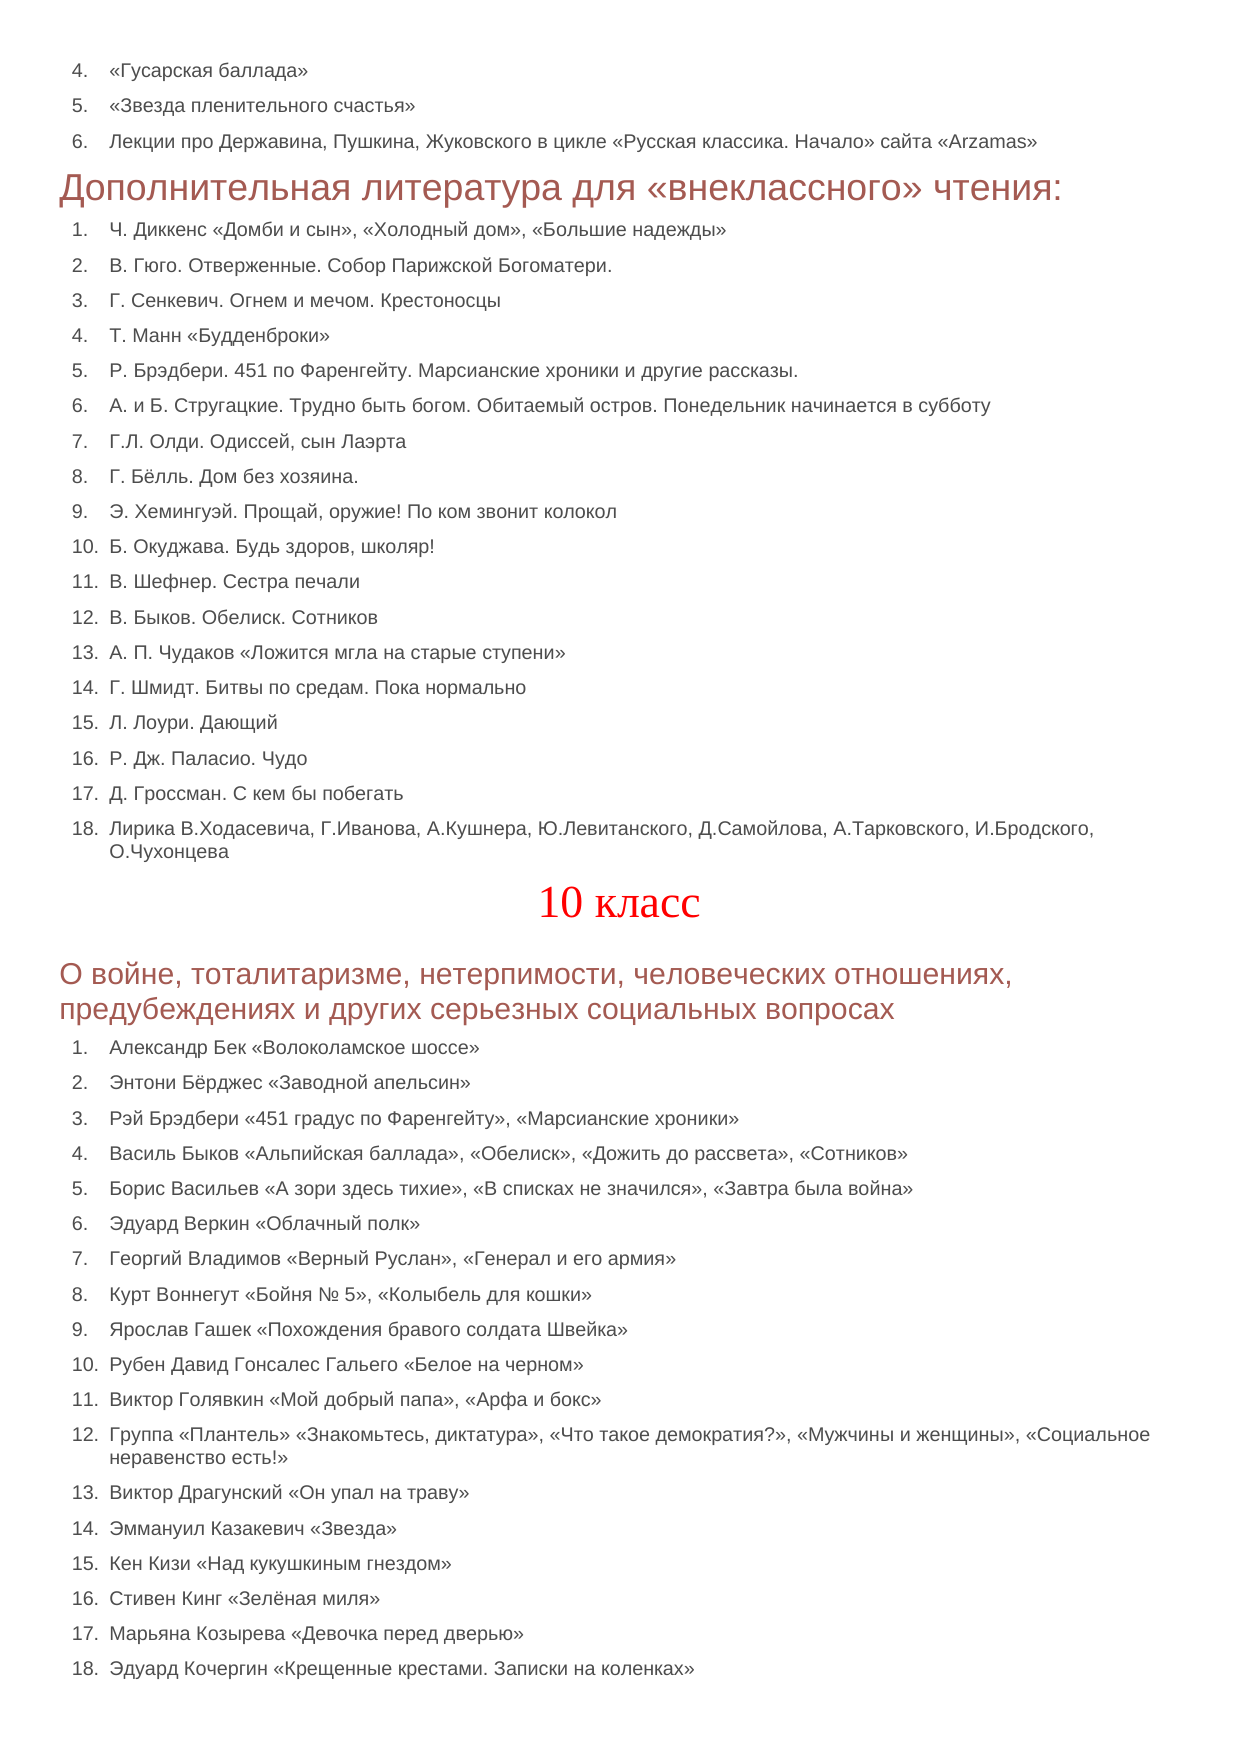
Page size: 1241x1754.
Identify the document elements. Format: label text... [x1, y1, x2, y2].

list Эммануил Казакевич «Звезда» [72, 1516, 1181, 1539]
list Лекции про Державина, Пушкина, Жуковского в цикле «Русская классика. Начало» сайта «Arzamas» [72, 129, 1181, 152]
list Энтони Бёрджес «Заводной апельсин» [72, 1071, 1181, 1094]
list Курт Воннегут «Бойня № 5», «Колыбель для кошки» [72, 1282, 1181, 1305]
list Б. Окуджава. Будь здоров, школяр! [72, 535, 1181, 558]
list Марьяна Козырева «Девочка перед дверью» [72, 1622, 1181, 1645]
list Г. Шмидт. Битвы по средам. Пока нормально [72, 676, 1181, 699]
list Виктор Драгунский «Он упал на траву» [72, 1481, 1181, 1504]
list Виктор Голявкин «Мой добрый папа», «Арфа и бокс» [72, 1388, 1181, 1411]
list А. и Б. Стругацкие. Трудно быть богом. Обитаемый остров. Понедельник начинается в субботу [72, 394, 1181, 417]
list Борис Васильев «А зори здесь тихие», «В списках не значился», «Завтра была война» [72, 1177, 1181, 1199]
list Г. Сенкевич. Огнем и мечом. Крестоносцы [72, 289, 1181, 311]
list Рубен Давид Гонсалес Гальего «Белое на черном» [72, 1353, 1181, 1376]
list Р. Дж. Паласио. Чудо [72, 746, 1181, 769]
list Кен Кизи «Над кукушкиным гнездом» [72, 1552, 1181, 1574]
list В. Шефнер. Сестра печали [72, 570, 1181, 593]
list Стивен Кинг «Зелёная миля» [72, 1587, 1181, 1609]
list А. П. Чудаков «Ложится мгла на старые ступени» [72, 641, 1181, 663]
list Г.Л. Олди. Одиссей, сын Лаэрта [72, 429, 1181, 452]
text О войне, тоталитаризме, нетерпимости, человеческих отношениях, предубеждениях и других серьезных социальных вопросах [59, 956, 1181, 1026]
list Р. Брэдбери. 451 по Фаренгейту. Марсианские хроники и другие рассказы. [72, 359, 1181, 382]
list Эдуард Веркин «Облачный полк» [72, 1212, 1181, 1235]
list Василь Быков «Альпийская баллада», «Обелиск», «Дожить до рассвета», «Сотников» [72, 1142, 1181, 1164]
list Эдуард Кочергин «Крещенные крестами. Записки на коленках» [72, 1657, 1181, 1680]
list «Гусарская баллада» [72, 59, 1181, 82]
list В. Гюго. Отверженные. Собор Парижской Богоматери. [72, 253, 1181, 276]
list Группа «Плантель» «Знакомьтесь, диктатура», «Что такое демократия?», «Мужчины и женщины», «Социальное неравенство есть!» [72, 1423, 1181, 1469]
list Ярослав Гашек «Похождения бравого солдата Швейка» [72, 1318, 1181, 1340]
list «Звезда пленительного счастья» [72, 94, 1181, 117]
text Дополнительная литература для «внеклассного» чтения: [59, 165, 1181, 208]
list Георгий Владимов «Верный Руслан», «Генерал и его армия» [72, 1247, 1181, 1270]
list Г. Бёлль. Дом без хозяина. [72, 465, 1181, 487]
list Л. Лоури. Дающий [72, 711, 1181, 734]
list Александр Бек «Волоколамское шоссе» [72, 1036, 1181, 1059]
list Т. Манн «Будденброки» [72, 324, 1181, 347]
text 10 класс [59, 875, 1181, 927]
list Рэй Брэдбери «451 градус по Фаренгейту», «Марсианские хроники» [72, 1106, 1181, 1129]
list Лирика В.Ходасевича, Г.Иванова, А.Кушнера, Ю.Левитанского, Д.Самойлова, А.Тарковского, И.Бродского, О.Чухонцева [72, 817, 1181, 862]
list Ч. Диккенс «Домби и сын», «Холодный дом», «Большие надежды» [72, 218, 1181, 241]
list Д. Гроссман. С кем бы побегать [72, 782, 1181, 804]
list В. Быков. Обелиск. Сотников [72, 606, 1181, 628]
list Э. Хемингуэй. Прощай, оружие! По ком звонит колокол [72, 500, 1181, 523]
